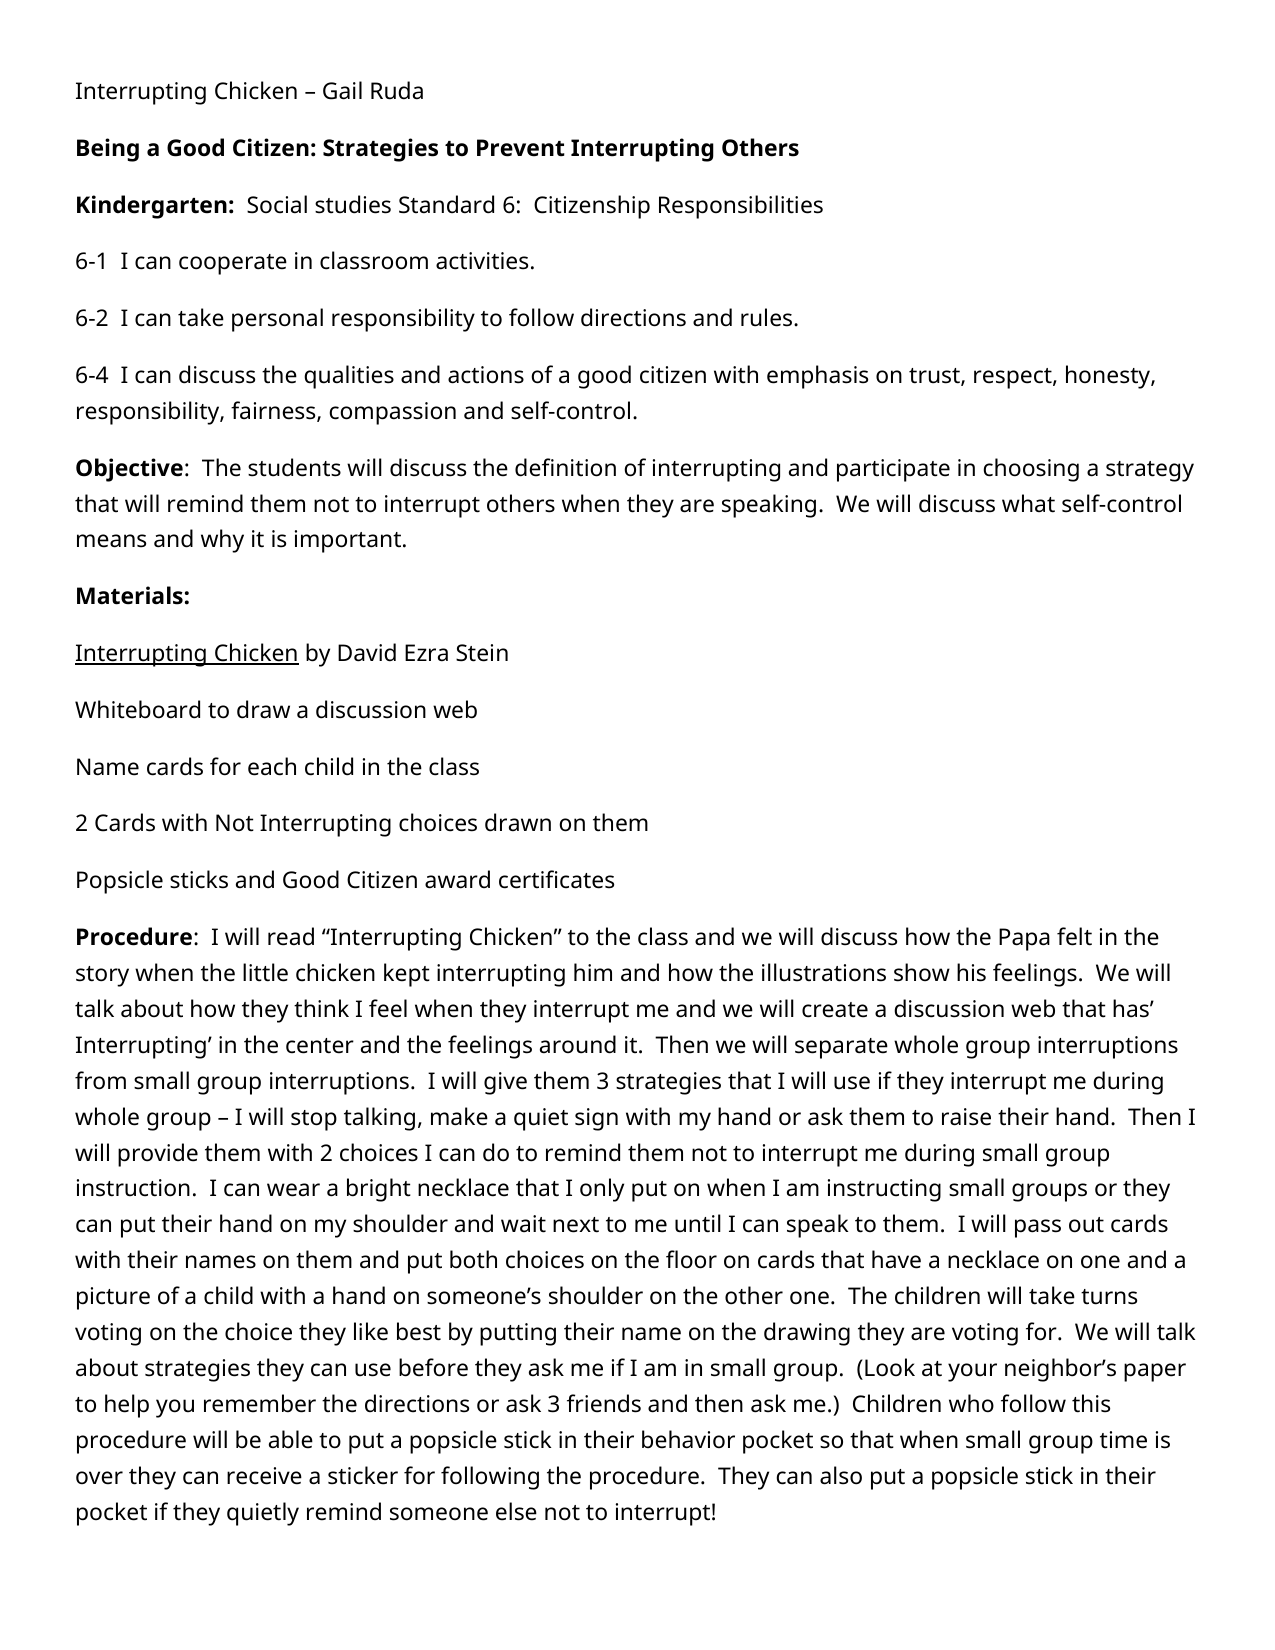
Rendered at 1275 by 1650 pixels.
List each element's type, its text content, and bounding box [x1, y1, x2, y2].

text 6-2 I can take personal responsibility to follow directions and rules. [75, 302, 1200, 333]
text Interrupting Chicken – Gail Ruda [75, 75, 1200, 106]
text Kindergarten: Social studies Standard 6: Citizenship Responsibilities [75, 188, 1200, 220]
text 2 Cards with Not Interrupting choices drawn on them [75, 807, 1200, 838]
text Name cards for each child in the class [75, 751, 1200, 782]
text Popsicle sticks and Good Citizen award certificates [75, 864, 1200, 895]
text Procedure: I will read “Interrupting Chicken” to the class and we will discuss how the Papa felt in the story when the little chicken kept interrupting him and how the illustrations show his feelings. We will talk about how they think I feel when they interrupt me and we will create a discussion web that has’ Interrupting’ in the center and the feelings around it. Then we will separate whole group interruptions from small group interruptions. I will give them 3 strategies that I will use if they interrupt me during whole group – I will stop talking, make a quiet sign with my hand or ask them to raise their hand. Then I will provide them with 2 choices I can do to remind them not to interrupt me during small group instruction. I can wear a bright necklace that I only put on when I am instructing small groups or they can put their hand on my shoulder and wait next to me until I can speak to them. I will pass out cards with their names on them and put both choices on the floor on cards that have a necklace on one and a picture of a child with a hand on someone’s shoulder on the other one. The children will take turns voting on the choice they like best by putting their name on the drawing they are voting for. We will talk about strategies they can use before they ask me if I am in small group. (Look at your neighbor’s paper to help you remember the directions or ask 3 friends and then ask me.) Children who follow this procedure will be able to put a popsicle stick in their behavior pocket so that when small group time is over they can receive a sticker for following the procedure. They can also put a popsicle stick in their pocket if they quietly remind someone else not to interrupt! [75, 921, 1200, 1527]
text 6-1 I can cooperate in classroom activities. [75, 245, 1200, 277]
text Being a Good Citizen: Strategies to Prevent Interrupting Others [75, 132, 1200, 163]
text Interrupting Chicken by David Ezra Stein [75, 637, 1200, 668]
text Materials: [75, 580, 1200, 611]
text Whiteboard to draw a discussion web [75, 694, 1200, 725]
text Objective: The students will discuss the definition of interrupting and participate in choosing a strategy that will remind them not to interrupt others when they are speaking. We will discuss what self-control means and why it is important. [75, 452, 1200, 555]
text 6-4 I can discuss the qualities and actions of a good citizen with emphasis on trust, respect, honesty, responsibility, fairness, compassion and self-control. [75, 359, 1200, 426]
